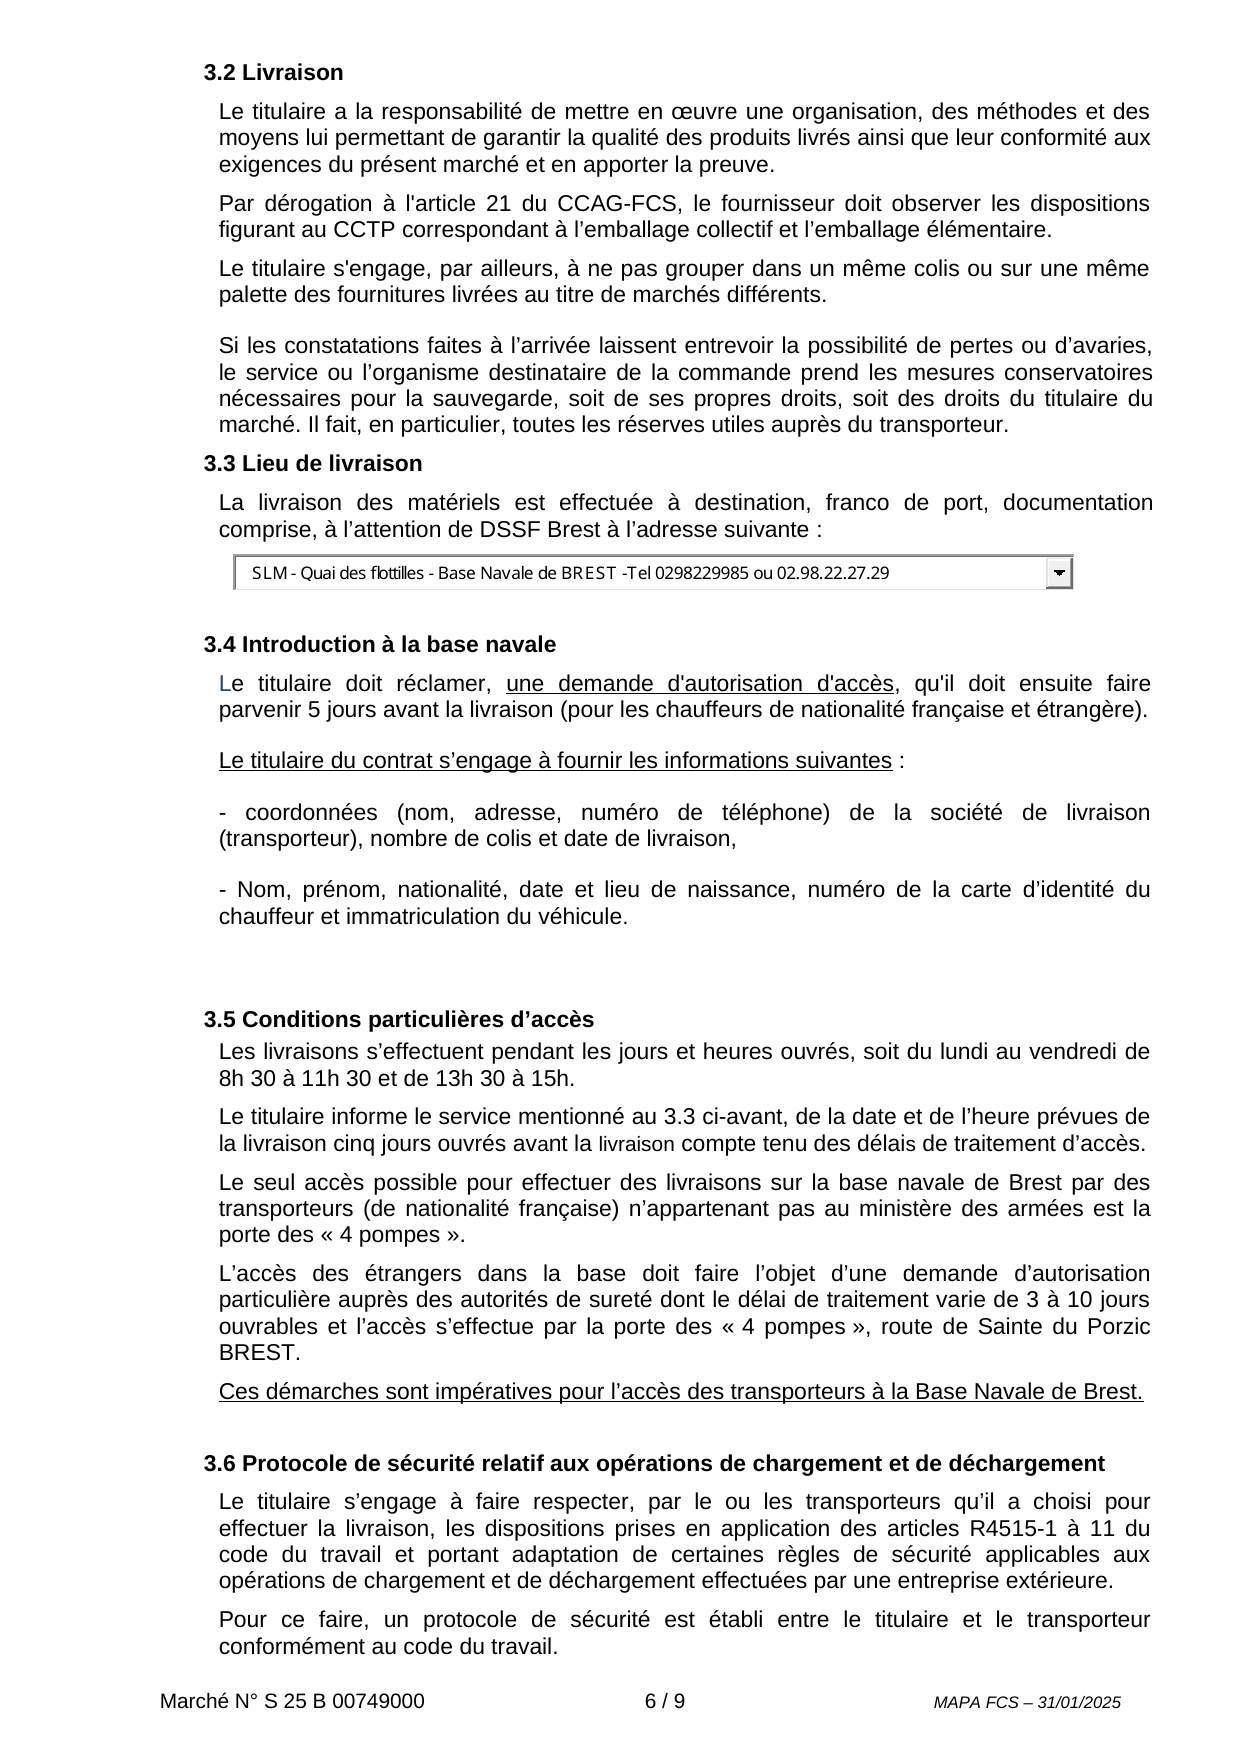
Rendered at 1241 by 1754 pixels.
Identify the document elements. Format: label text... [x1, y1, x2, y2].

text La livraison des matériels est effectuée à destination, franco de port, documentation comprise, à l’attention de DSSF Brest à l’adresse suivante : [218, 489, 1154, 542]
text Le titulaire informe le service mentionné au 3.3 ci-avant, de la date et de l’heure prévues de la livraison cinq jours ouvrés avant la livraison compte tenu des délais de traitement d’accès. [218, 1103, 1152, 1156]
text Ces démarches sont impératives pour l’accès des transporteurs à la Base Navale de Brest. [218, 1378, 1152, 1404]
text 3.5 Conditions particulières d’accès [204, 1006, 1154, 1032]
text Par dérogation à l'article 21 du CCAG-FCS, le fournisseur doit observer les dispositions figurant au CCTP correspondant à l’emballage collectif et l’emballage élémentaire. [218, 189, 1152, 242]
text Le titulaire s’engage à faire respecter, par le ou les transporteurs qu’il a choisi pour effectuer la livraison, les dispositions prises en application des articles R4515-1 à 11 du code du travail et portant adaptation de certaines règles de sécurité applicables aux opérations de chargement et de déchargement effectuées par une entreprise extérieure. [218, 1488, 1152, 1594]
text Le titulaire du contrat s’engage à fournir les informations suivantes : [218, 747, 1152, 774]
text 3.4 Introduction à la base navale [204, 631, 1154, 657]
text Le titulaire doit réclamer, une demande d'autorisation d'accès, qu'il doit ensuite faire parvenir 5 jours avant la livraison (pour les chauffeurs de nationalité française et étrangère). [218, 670, 1152, 722]
text Le titulaire s'engage, par ailleurs, à ne pas grouper dans un même colis ou sur une même palette des fournitures livrées au titre de marchés différents. [218, 255, 1152, 307]
text Le seul accès possible pour effectuer des livraisons sur la base navale de Brest par des transporteurs (de nationalité française) n’appartenant pas au ministère des armées est la porte des « 4 pompes ». [218, 1168, 1152, 1248]
text - Nom, prénom, nationalité, date et lieu de naissance, numéro de la carte d’identité du chauffeur et immatriculation du véhicule. [218, 876, 1152, 929]
text L’accès des étrangers dans la base doit faire l’objet d’une demande d’autorisation particulière auprès des autorités de sureté dont le délai de traitement varie de 3 à 10 jours ouvrables et l’accès s’effectue par la porte des « 4 pompes », route de Sainte du Porzic BREST. [218, 1260, 1152, 1366]
text - coordonnées (nom, adresse, numéro de téléphone) de la société de livraison (transporteur), nombre de colis et date de livraison, [218, 799, 1152, 851]
subtitle 3.3 Lieu de livraison [204, 450, 1154, 477]
text Les livraisons s’effectuent pendant les jours et heures ouvrés, soit du lundi au vendredi de 8h 30 à 11h 30 et de 13h 30 à 15h. [218, 1038, 1152, 1091]
text Pour ce faire, un protocole de sécurité est établi entre le titulaire et le transporteur conformément au code du travail. [218, 1606, 1152, 1659]
subtitle 3.2 Livraison [204, 59, 1154, 85]
text Le titulaire a la responsabilité de mettre en œuvre une organisation, des méthodes et des moyens lui permettant de garantir la qualité des produits livrés ainsi que leur conformité aux exigences du présent marché et en apporter la preuve. [218, 98, 1152, 177]
text Si les constatations faites à l’arrivée laissent entrevoir la possibilité de pertes ou d’avaries, le service ou l’organisme destinataire de la commande prend les mesures conservatoires nécessaires pour la sauvegarde, soit de ses propres droits, soit des droits du titulaire du marché. Il fait, en particulier, toutes les réserves utiles auprès du transporteur. [218, 332, 1154, 438]
text 3.6 Protocole de sécurité relatif aux opérations de chargement et de déchargement [204, 1449, 1154, 1476]
